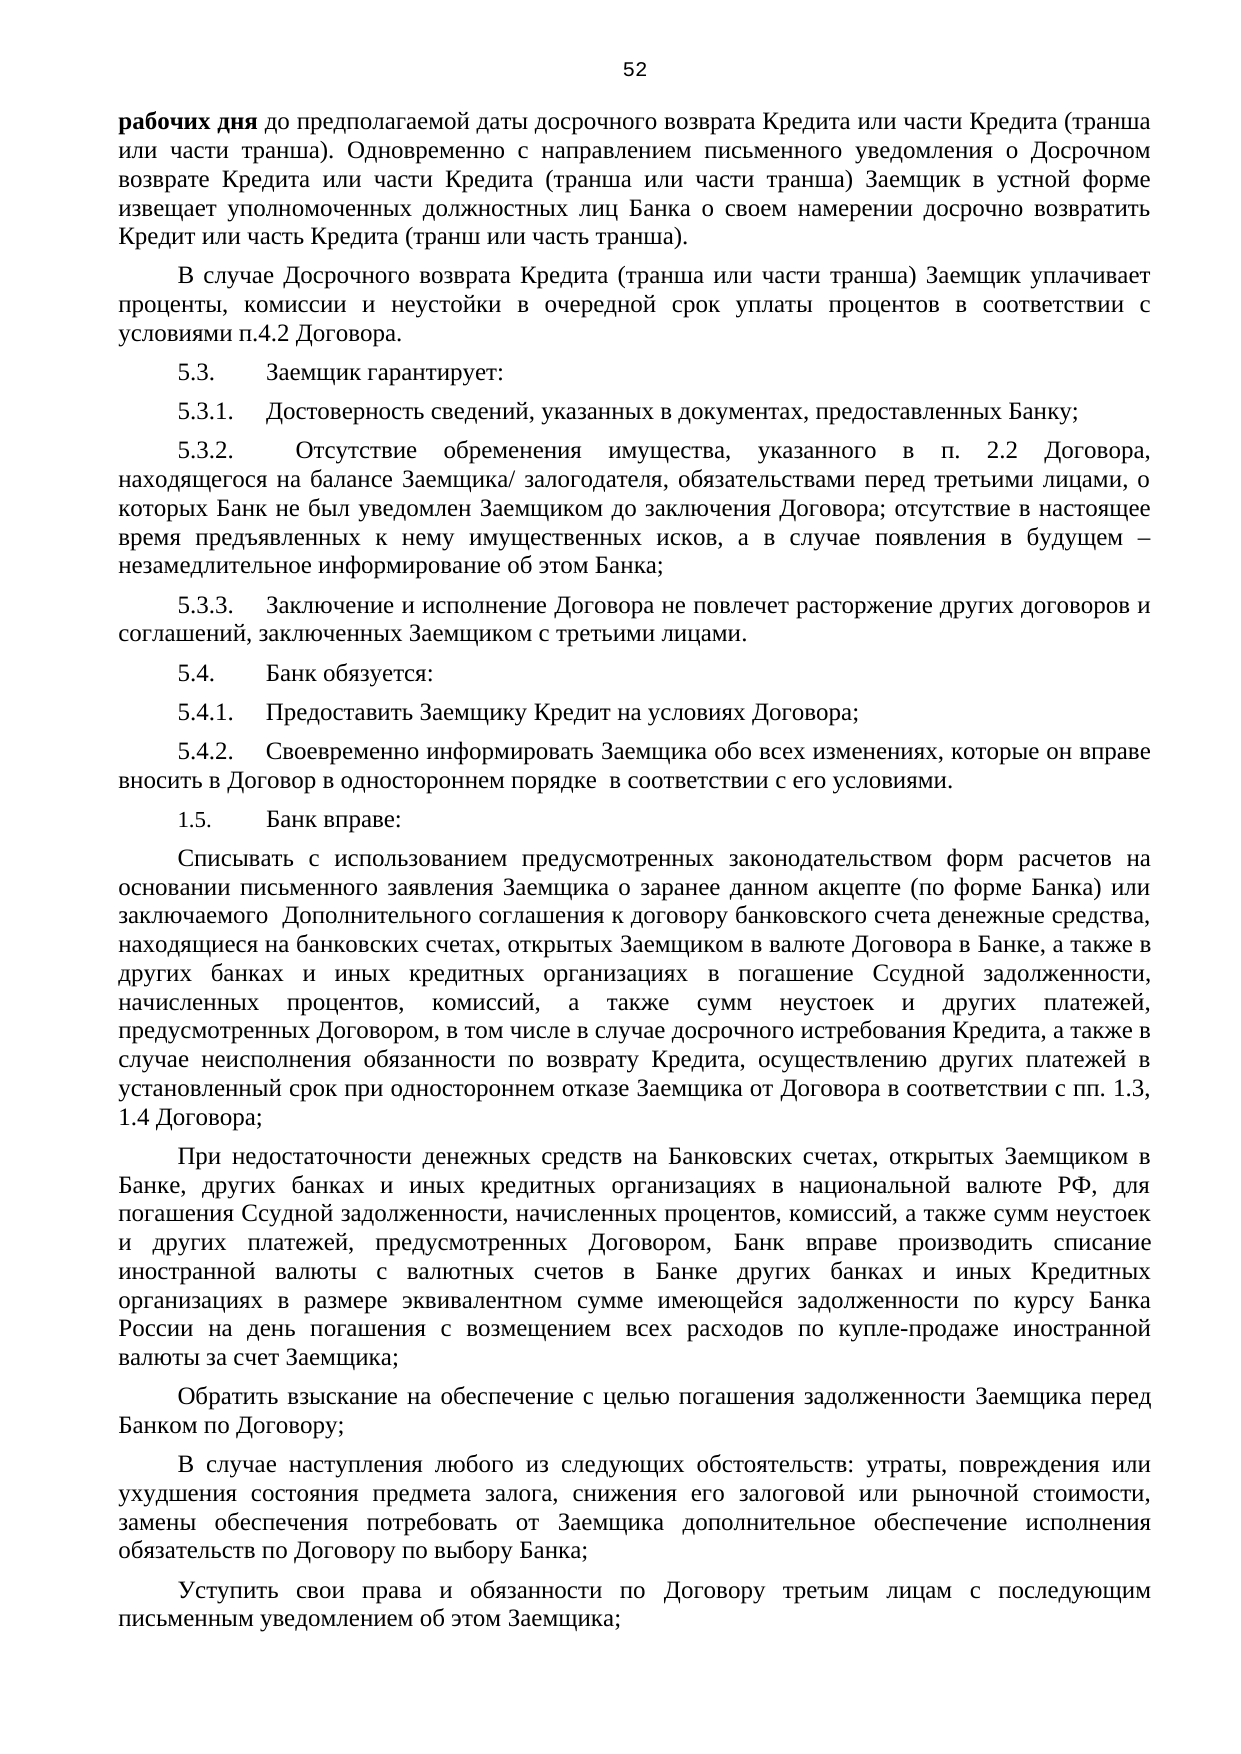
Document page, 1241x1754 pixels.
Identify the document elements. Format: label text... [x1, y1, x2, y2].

text 5.4.1. Предоставить Заемщику Кредит на условиях Договора; [118, 697, 1152, 726]
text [118, 106, 1152, 250]
text 5.3.2. Отсутствие обременения имущества, указанного в п. 2.2 Договора, находящегося на балансе Заемщика/ залогодателя, обязательствами перед третьими лицами, о которых Банк не был уведомлен Заемщиком до заключения Договора; отсутствие в настоящее время предъявленных к нему имущественных исков, а в случае появления в будущем – незамедлительное информирование об этом Банка; [118, 436, 1152, 579]
list Уступить свои права и обязанности по Договору третьим лицам с последующим письменным уведомлением об этом Заемщика; [118, 1575, 1152, 1632]
text 5.3.3. Заключение и исполнение Договора не повлечет расторжение других договоров и соглашений, заключенных Заемщиком с третьими лицами. [118, 590, 1152, 647]
list Банк вправе: [118, 804, 1152, 833]
text 5.3. Заемщик гарантирует: [118, 357, 1152, 386]
text 5.4. Банк обязуется: [118, 658, 1152, 686]
list Обратить взыскание на обеспечение с целью погашения задолженности Заемщика перед Банком по Договору; [118, 1381, 1152, 1439]
text 5.4.2. Своевременно информировать Заемщика обо всех изменениях, которые он вправе вносить в Договор в одностороннем порядке в соответствии с его условиями. [118, 736, 1152, 793]
text В случае Досрочного возврата Кредита (транша или части транша) Заемщик уплачивает проценты, комиссии и неустойки в очередной срок уплаты процентов в соответствии с условиями п.4.2 Договора. [118, 261, 1152, 347]
list В случае наступления любого из следующих обстоятельств: утраты, повреждения или ухудшения состояния предмета залога, снижения его залоговой или рыночной стоимости, замены обеспечения потребовать от Заемщика дополнительное обеспечение исполнения обязательств по Договору по выбору Банка; [118, 1449, 1152, 1564]
list Списывать с использованием предусмотренных законодательством форм расчетов на основании письменного заявления Заемщика о заранее данном акцепте (по форме Банка) или заключаемого Дополнительного соглашения к договору банковского счета денежные средства, находящиеся на банковских счетах, открытых Заемщиком в валюте Договора в Банке, а также в других банках и иных кредитных организациях в погашение Ссудной задолженности, начисленных процентов, комиссий, а также сумм неустоек и других платежей, предусмотренных Договором, в том числе в случае досрочного истребования Кредита, а также в случае неисполнения обязанности по возврату Кредита, осуществлению других платежей в установленный срок при одностороннем отказе Заемщика от Договора в соответствии с пп. 1.3, 1.4 Договора; [118, 843, 1152, 1131]
text 5.3.1. Достоверность сведений, указанных в документах, предоставленных Банку; [118, 396, 1152, 425]
text При недостаточности денежных средств на Банковских счетах, открытых Заемщиком в Банке, других банках и иных кредитных организациях в национальной валюте РФ, для погашения Ссудной задолженности, начисленных процентов, комиссий, а также сумм неустоек и других платежей, предусмотренных Договором, Банк вправе производить списание иностранной валюты с валютных счетов в Банке других банках и иных Кредитных организациях в размере эквивалентном сумме имеющейся задолженности по курсу Банка России на день погашения с возмещением всех расходов по купле-продаже иностранной валюты за счет Заемщика; [118, 1141, 1152, 1371]
